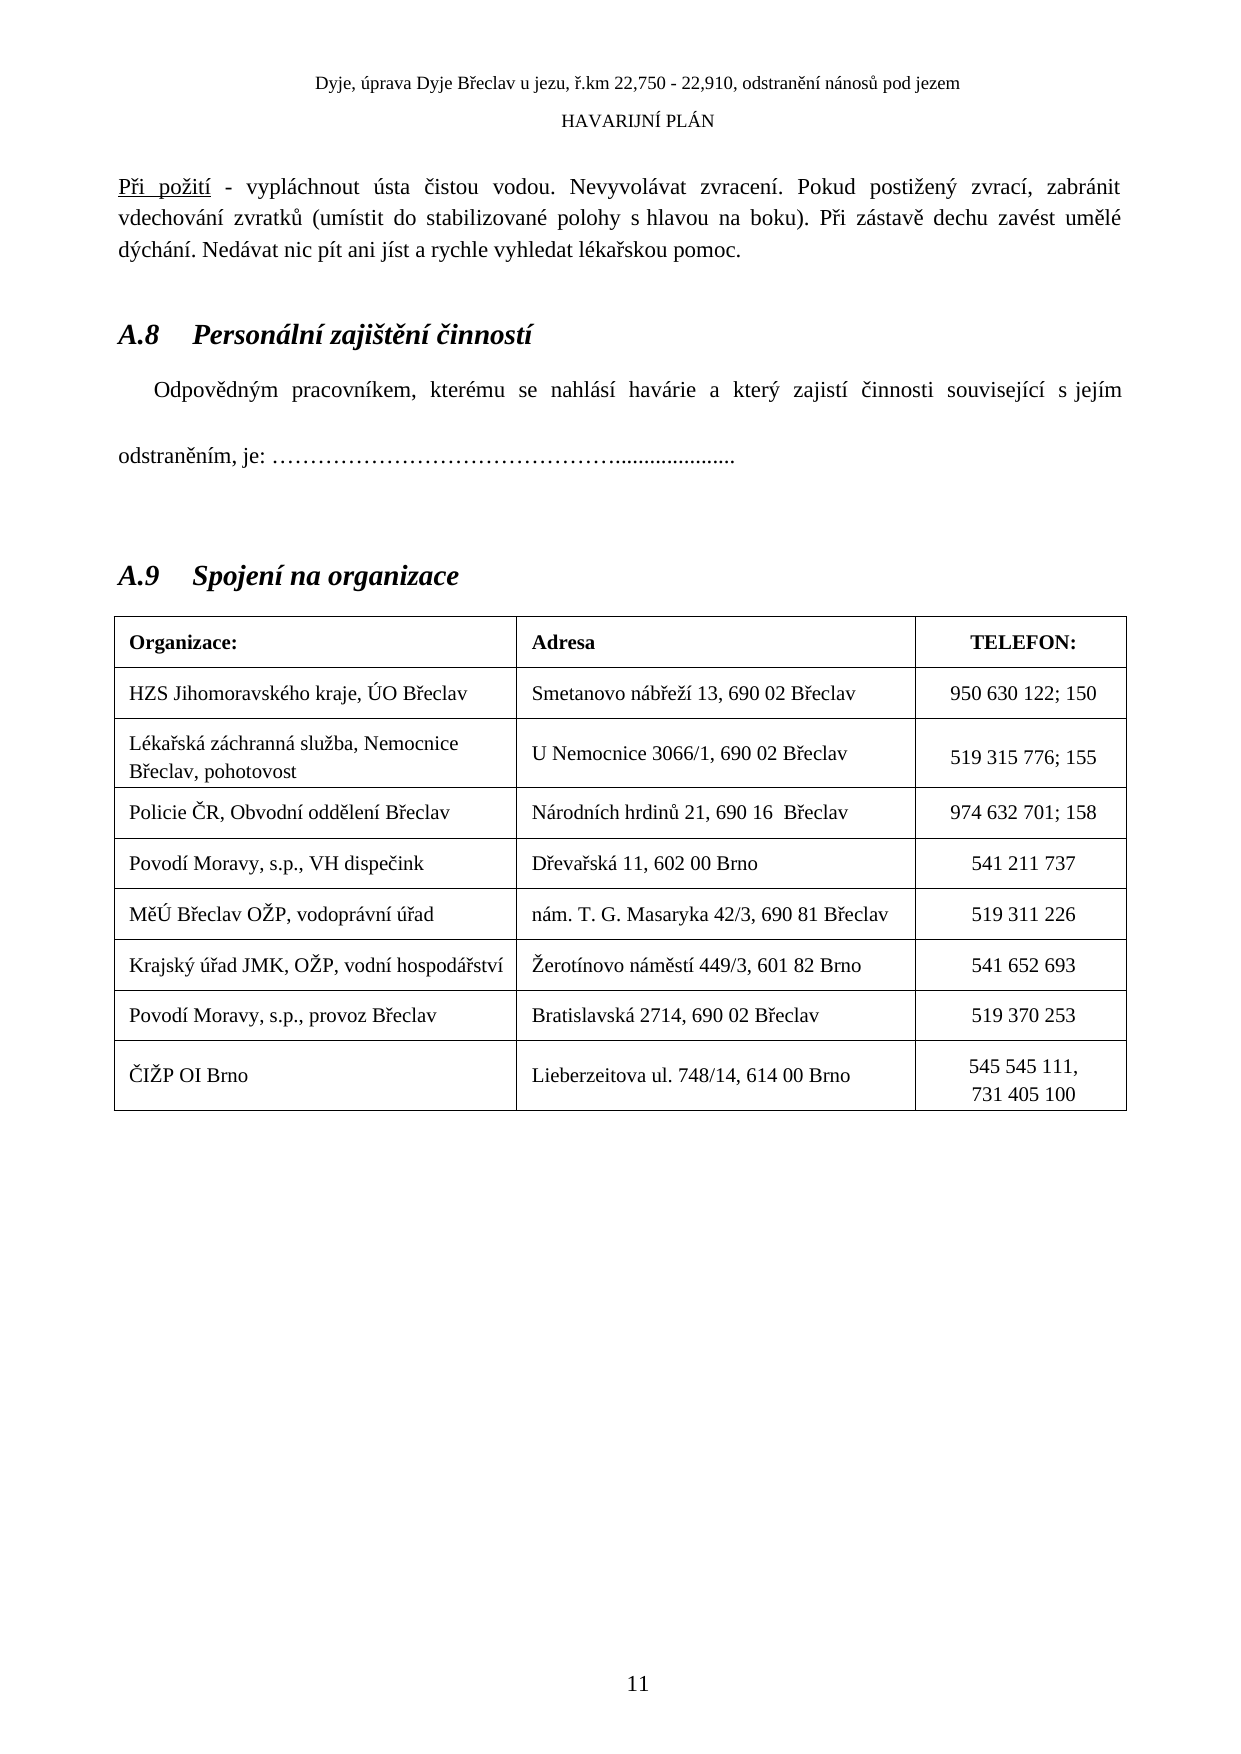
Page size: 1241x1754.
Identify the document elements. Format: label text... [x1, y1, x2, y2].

table_cell Národních hrdinů 21, 690 16 Břeclav [517, 788, 915, 837]
table_header Adresa [517, 617, 915, 667]
table_cell Krajský úřad JMK, OŽP, vodní hospodářství [115, 940, 516, 990]
table_header Organizace: [115, 617, 516, 667]
table_header TELEFON: [916, 617, 1126, 667]
table_cell U Nemocnice 3066/1, 690 02 Břeclav [517, 719, 915, 787]
table_cell Bratislavská 2714, 690 02 Břeclav [517, 991, 915, 1040]
table_cell Povodí Moravy, s.p., VH dispečink [115, 839, 516, 888]
subtitle Personální zajištění činností [118, 317, 1122, 351]
table_cell Policie ČR, Obvodní oddělení Břeclav [115, 788, 516, 837]
table_cell nám. T. G. Masaryka 42/3, 690 81 Břeclav [517, 889, 915, 939]
table_cell 519 311 226 [916, 889, 1126, 939]
table_cell 541 211 737 [916, 839, 1126, 888]
table_cell 541 652 693 [916, 940, 1126, 990]
table_cell 545 545 111, 731 405 100 [916, 1041, 1126, 1109]
table_cell HZS Jihomoravského kraje, ÚO Břeclav [115, 668, 516, 718]
table_cell Dřevařská 11, 602 00 Brno [517, 839, 915, 888]
table_cell 519 315 776; 155 [916, 719, 1126, 787]
table_cell 519 370 253 [916, 991, 1126, 1040]
table_cell Smetanovo nábřeží 13, 690 02 Břeclav [517, 668, 915, 718]
table_cell 950 630 122; 150 [916, 668, 1126, 718]
table_cell 974 632 701; 158 [916, 788, 1126, 837]
table_cell Lékařská záchranná služba, Nemocnice Břeclav, pohotovost [115, 719, 516, 787]
table_cell Žerotínovo náměstí 449/3, 601 82 Brno [517, 940, 915, 990]
text Při požití - vypláchnout ústa čistou vodou. Nevyvolávat zvracení. Pokud postižený zvrací, zabránit vdechování zvratků (umístit do stabilizované polohy s hlavou na boku). Při zástavě dechu zavést umělé dýchání. Nedávat nic pít ani jíst a rychle vyhledat lékařskou pomoc. [118, 173, 1122, 262]
subtitle Spojení na organizace [118, 558, 1122, 591]
text Odpovědným pracovníkem, kterému se nahlásí havárie a který zajistí činnosti související s jejím odstraněním, je: ………………………………………..................... [118, 376, 1122, 468]
table_cell ČIŽP OI Brno [115, 1041, 516, 1109]
table_cell Povodí Moravy, s.p., provoz Břeclav [115, 991, 516, 1040]
table_cell MěÚ Břeclav OŽP, vodoprávní úřad [115, 889, 516, 939]
table_cell Lieberzeitova ul. 748/14, 614 00 Brno [517, 1041, 915, 1109]
